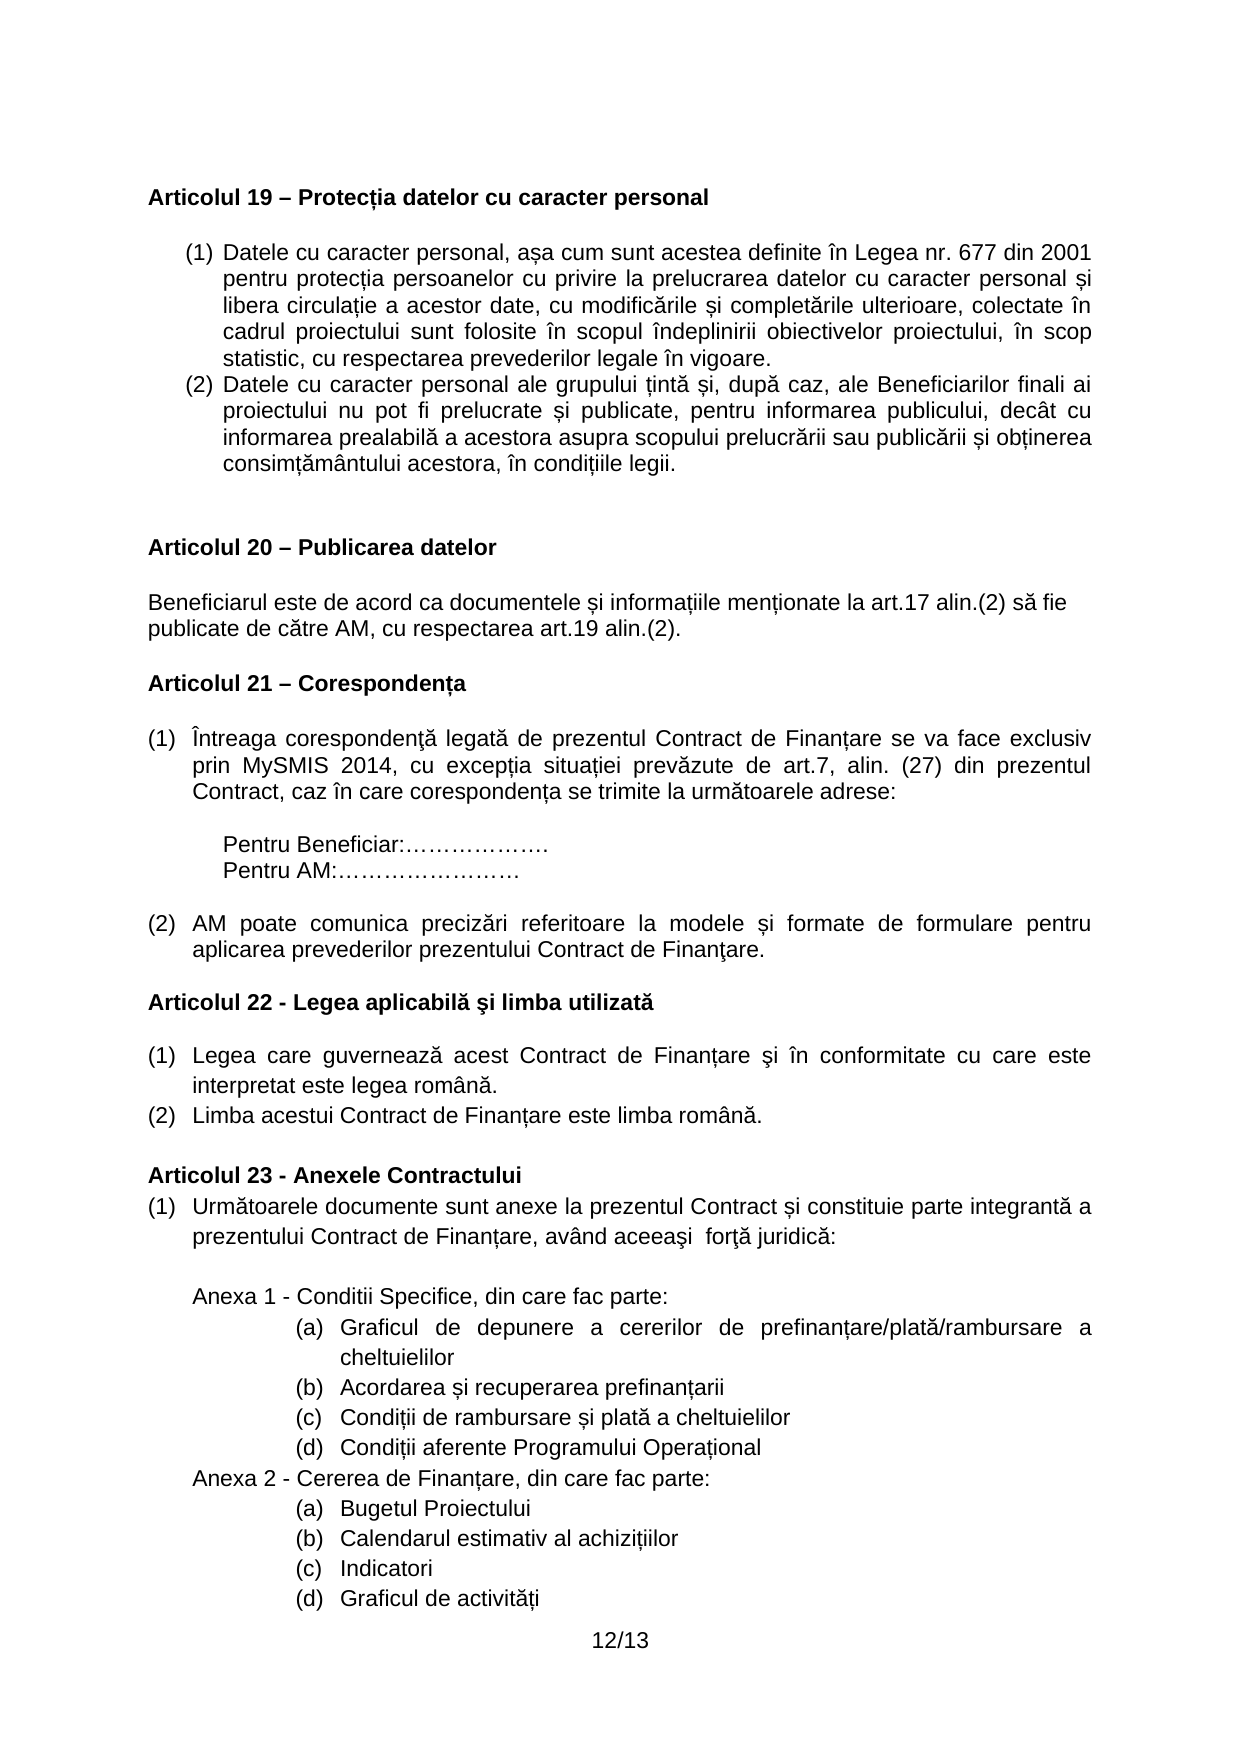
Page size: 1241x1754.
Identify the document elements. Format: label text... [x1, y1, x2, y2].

list Graficul de depunere a cererilor de prefinanțare/plată/rambursare a cheltuielilor [295, 1313, 1092, 1370]
text Anexa 2 - Cererea de Finanțare, din care fac parte: [192, 1464, 1092, 1491]
text Anexa 1 - Conditii Specifice, din care fac parte: [192, 1283, 1092, 1310]
text Pentru Beneficiar:………………. [223, 831, 1092, 857]
list AM poate comunica precizări referitoare la modele și formate de formulare pentru aplicarea prevederilor prezentului Contract de Finanţare. [148, 910, 1092, 963]
list Condiții aferente Programului Operațional [295, 1434, 1092, 1461]
list Indicatori [295, 1555, 1092, 1582]
list Graficul de activități [295, 1585, 1092, 1612]
list Datele cu caracter personal, așa cum sunt acestea definite în Legea nr. 677 din 2001 pentru protecția persoanelor cu privire la prelucrarea datelor cu caracter personal și libera circulație a acestor date, cu modificările și completările ulterioare, colectate în cadrul proiectului sunt folosite în scopul îndeplinirii obiectivelor proiectului, în scop statistic, cu respectarea prevederilor legale în vigoare. [185, 239, 1092, 371]
text Pentru AM:…………………… [223, 857, 1092, 883]
list Întreaga corespondenţă legată de prezentul Contract de Finanțare se va face exclusiv prin MySMIS 2014, cu excepția situației prevăzute de art.7, alin. (27) din prezentul Contract, caz în care corespondența se trimite la următoarele adrese: [148, 725, 1092, 804]
list Limba acestui Contract de Finanțare este limba română. [148, 1102, 1092, 1128]
list Condiții de rambursare și plată a cheltuielilor [295, 1404, 1092, 1431]
text Beneficiarul este de acord ca documentele și informațiile menționate la art.17 alin.(2) să fie publicate de către AM, cu respectarea art.19 alin.(2). [148, 589, 1092, 642]
list Acordarea și recuperarea prefinanțarii [295, 1374, 1092, 1400]
list Datele cu caracter personal ale grupului țintă și, după caz, ale Beneficiarilor finali ai proiectului nu pot fi prelucrate și publicate, pentru informarea publicului, decât cu informarea prealabilă a acestora asupra scopului prelucrării sau publicării și obținerea consimțământului acestora, în condițiile legii. [185, 371, 1092, 476]
subtitle Articolul 19 – Protecția datelor cu caracter personal [148, 184, 1092, 210]
text Articolul 20 – Publicarea datelor [148, 534, 1092, 560]
list Legea care guvernează acest Contract de Finanțare şi în conformitate cu care este interpretat este legea română. [148, 1042, 1092, 1098]
list Următoarele documente sunt anexe la prezentul Contract și constituie parte integrantă a prezentului Contract de Finanțare, având aceeaşi forţă juridică: [148, 1193, 1092, 1249]
subtitle Articolul 22 - Legea aplicabilă şi limba utilizată [148, 989, 1092, 1015]
subtitle Articolul 21 – Corespondența [148, 670, 1092, 697]
list Bugetul Proiectului [295, 1495, 1092, 1521]
list Calendarul estimativ al achizițiilor [295, 1525, 1092, 1551]
text Articolul 23 - Anexele Contractului [148, 1162, 1092, 1189]
